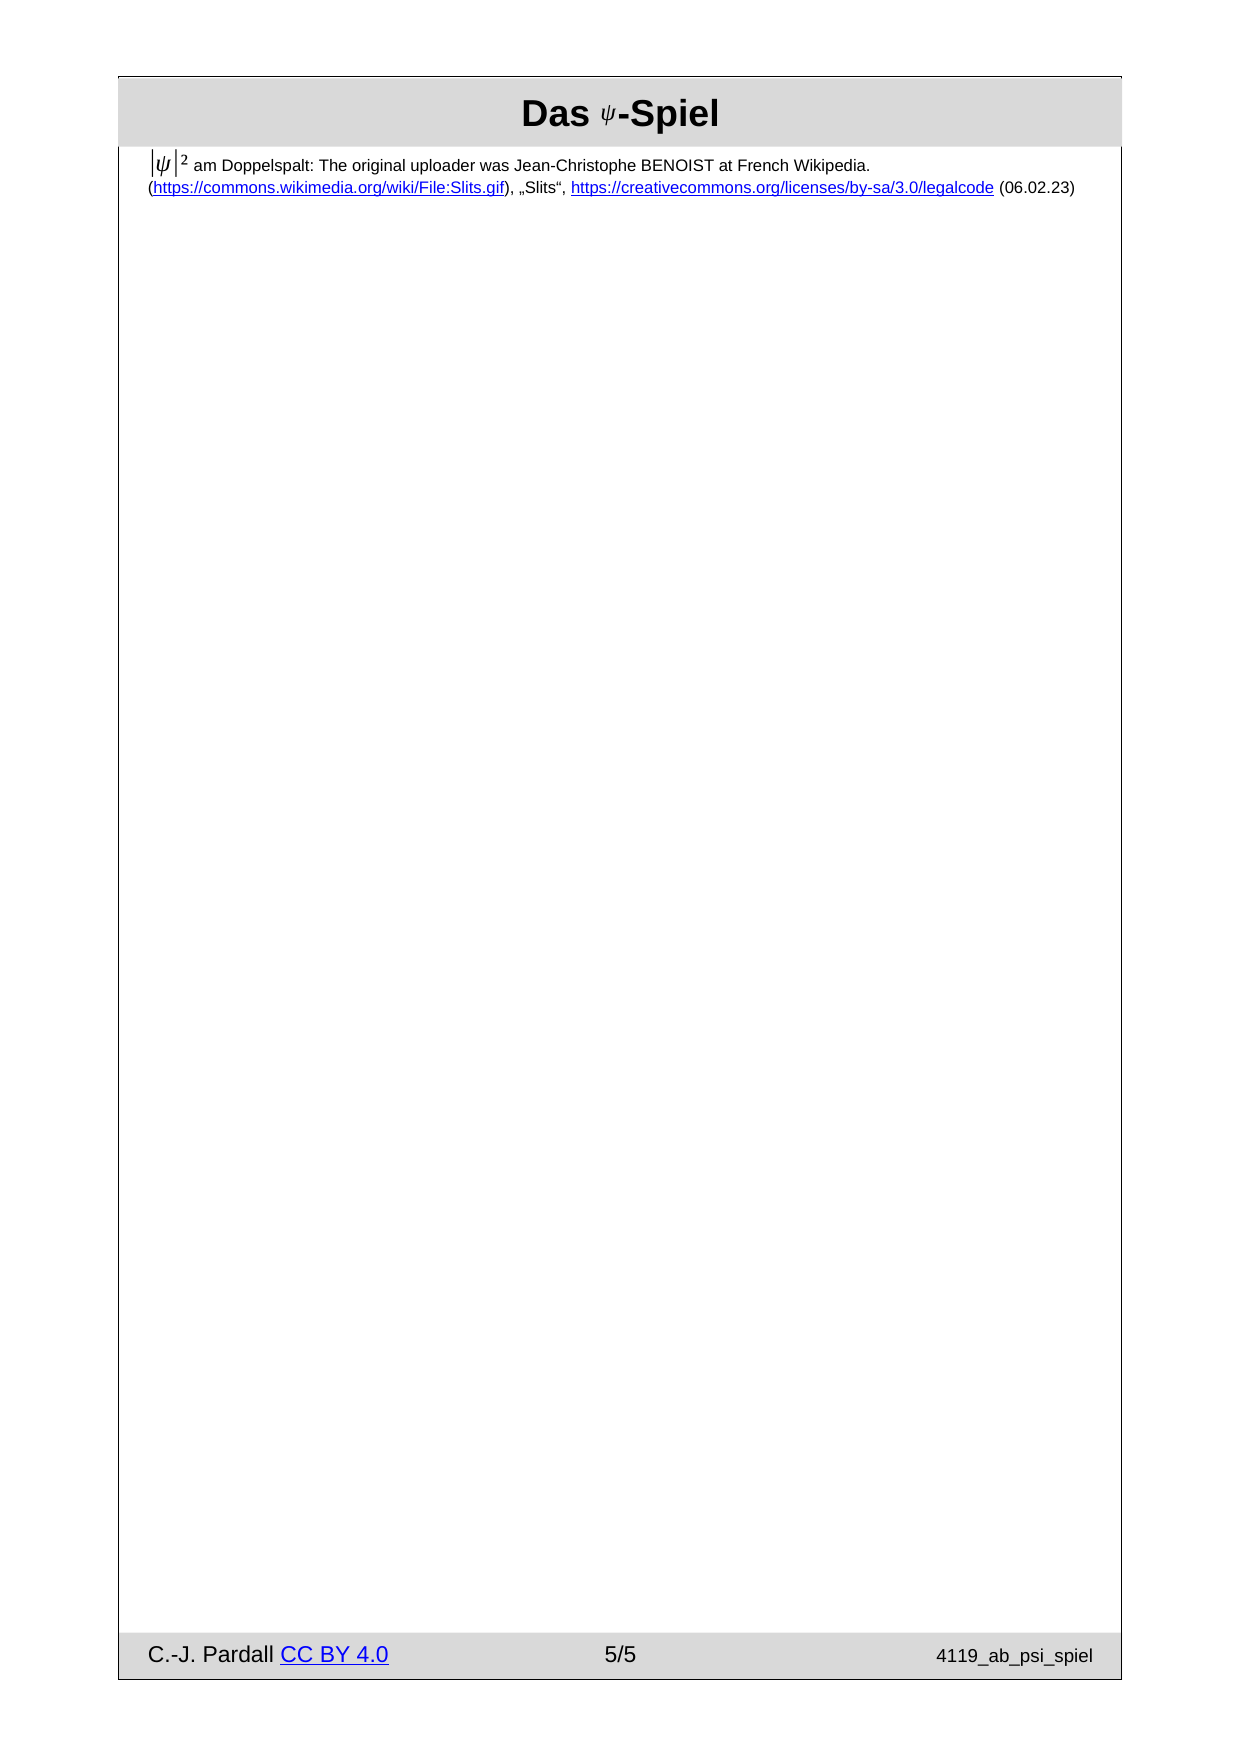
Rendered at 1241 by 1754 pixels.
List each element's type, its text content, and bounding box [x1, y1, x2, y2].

text am Doppelspalt: The original uploader was Jean-Christophe BENOIST at French Wikipedia. (https://commons.wikimedia.org/wiki/File:Slits.gif), „Slits“, https://creativecommons.org/licenses/by-sa/3.0/legalcode (06.02.23) [148, 148, 1093, 197]
